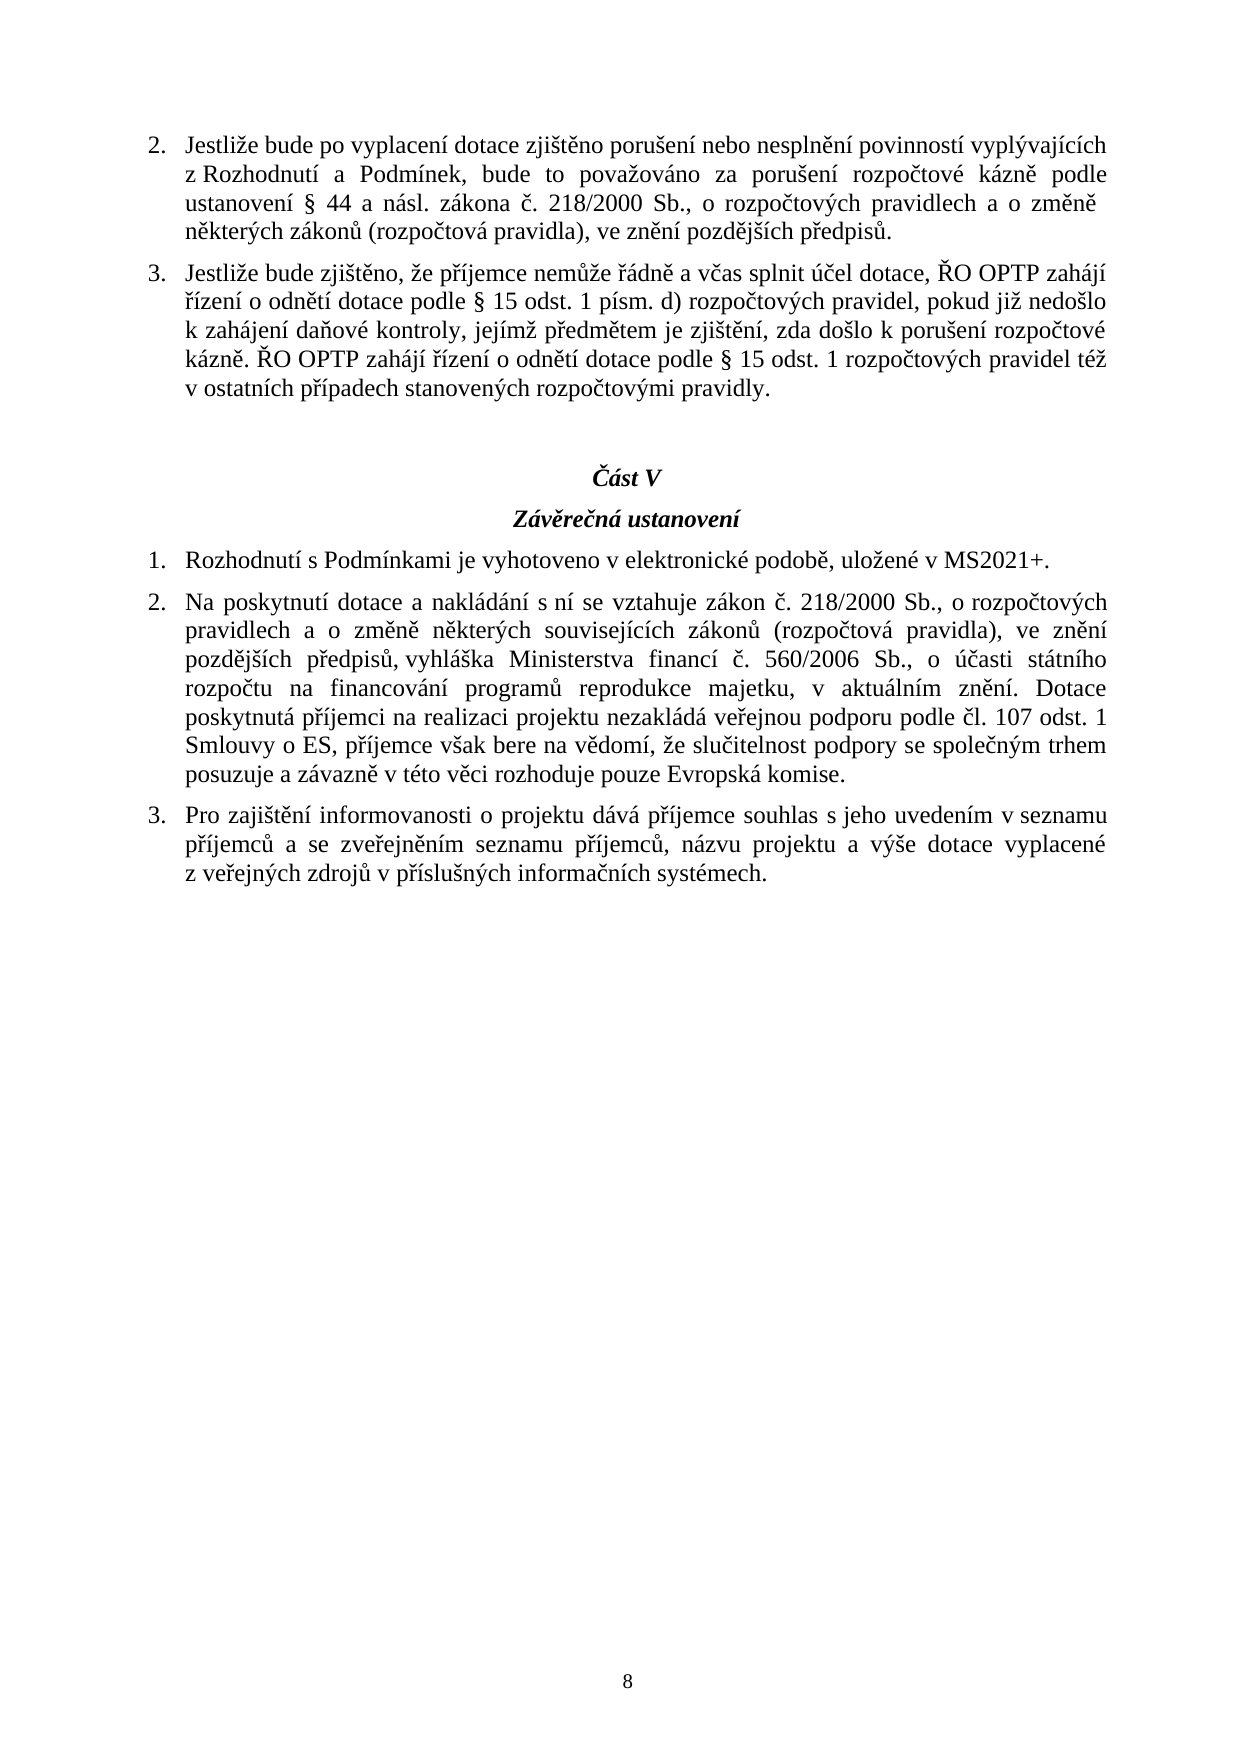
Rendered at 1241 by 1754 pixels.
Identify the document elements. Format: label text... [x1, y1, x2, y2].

list Jestliže bude zjištěno, že příjemce nemůže řádně a včas splnit účel dotace, ŘO OPTP zahájí řízení o odnětí dotace podle § 15 odst. 1 písm. d) rozpočtových pravidel, pokud již nedošlo k zahájení daňové kontroly, jejímž předmětem je zjištění, zda došlo k porušení rozpočtové kázně. ŘO OPTP zahájí řízení o odnětí dotace podle § 15 odst. 1 rozpočtových pravidel též v ostatních případech stanovených rozpočtovými pravidly. [148, 258, 1107, 401]
list Na poskytnutí dotace a nakládání s ní se vztahuje zákon č. 218/2000 Sb., o rozpočtových pravidlech a o změně některých souvisejících zákonů (rozpočtová pravidla), ve znění pozdějších předpisů, vyhláška Ministerstva financí č. 560/2006 Sb., o účasti státního rozpočtu na financování programů reprodukce majetku, v aktuálním znění. Dotace poskytnutá příjemci na realizaci projektu nezakládá veřejnou podporu podle čl. 107 odst. 1 Smlouvy o ES, příjemce však bere na vědomí, že slučitelnost podpory se společným trhem posuzuje a závazně v této věci rozhoduje pouze Evropská komise. [148, 587, 1107, 788]
text Závěrečná ustanovení [148, 504, 1107, 533]
text Část V [148, 463, 1107, 492]
list Rozhodnutí s Podmínkami je vyhotoveno v elektronické podobě, uložené v MS2021+. [148, 546, 1107, 574]
list Jestliže bude po vyplacení dotace zjištěno porušení nebo nesplnění povinností vyplývajících z Rozhodnutí a Podmínek, bude to považováno za porušení rozpočtové kázně podle ustanovení § 44 a násl. zákona č. 218/2000 Sb., o rozpočtových pravidlech a o změně některých zákonů (rozpočtová pravidla), ve znění pozdějších předpisů. [148, 130, 1107, 245]
list Pro zajištění informovanosti o projektu dává příjemce souhlas s jeho uvedením v seznamu příjemců a se zveřejněním seznamu příjemců, názvu projektu a výše dotace vyplacené z veřejných zdrojů v příslušných informačních systémech. [148, 801, 1107, 887]
